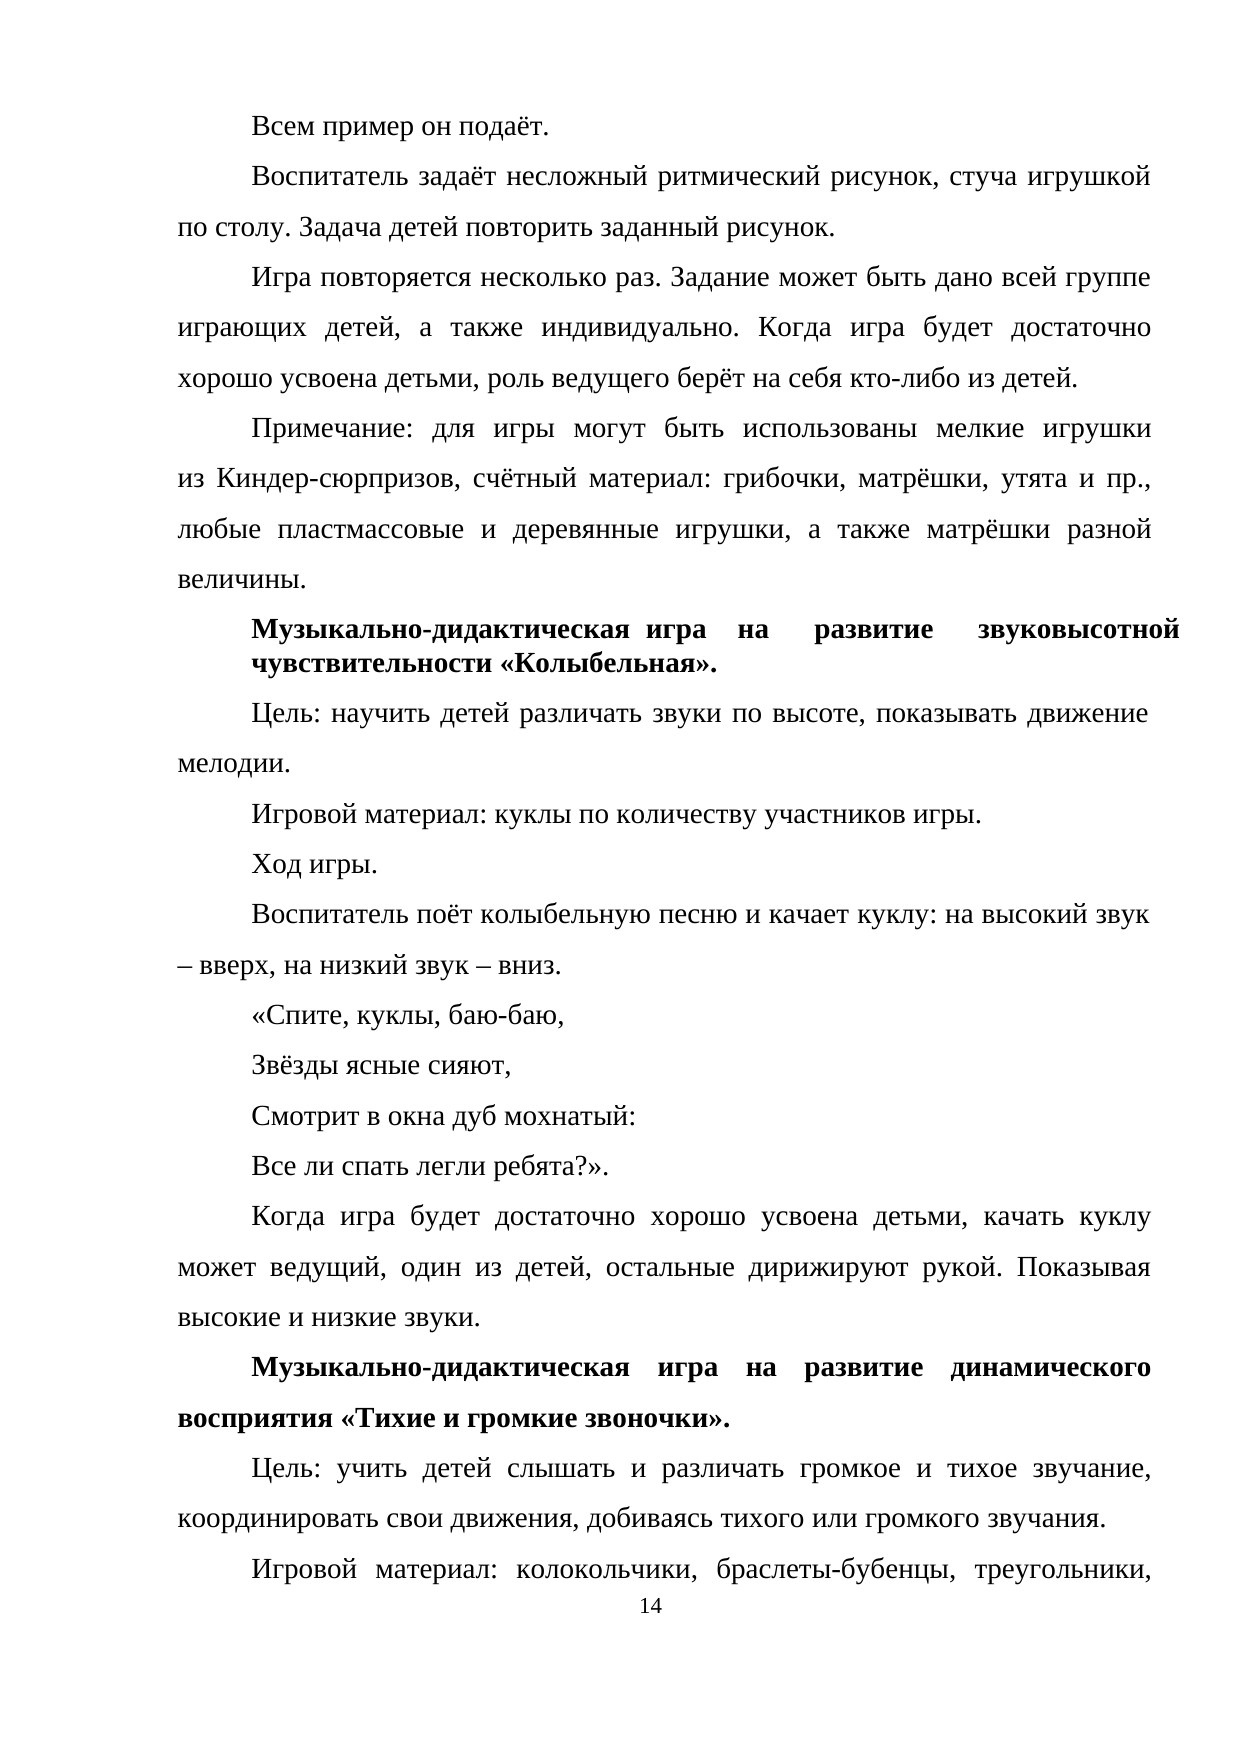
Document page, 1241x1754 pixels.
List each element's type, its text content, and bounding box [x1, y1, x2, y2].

text Когда игра будет достаточно хорошо усвоена детьми, качать куклу может ведущий, один из детей, остальные дирижируют рукой. Показывая высокие и низкие звуки. [177, 1198, 1152, 1333]
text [177, 1551, 1152, 1584]
text Всем пример он подаёт. [251, 108, 1180, 142]
text Примечание: для игры могут быть использованы мелкие игрушки из Киндер-сюрпризов, счётный материал: грибочки, матрёшки, утята и пр., любые пластмассовые и деревянные игрушки, а также матрёшки разной величины. [177, 410, 1152, 594]
text – вверх, на низкий звук – вниз. [177, 947, 1180, 980]
text Игра повторяется несколько раз. Задание может быть дано всей группе играющих детей, а также индивидуально. Когда игра будет достаточно хорошо усвоена детьми, роль ведущего берёт на себя кто-либо из детей. [177, 259, 1152, 393]
text Воспитатель задаёт несложный ритмический рисунок, стуча игрушкой по столу. Задача детей повторить заданный рисунок. [177, 158, 1152, 242]
text Цель: научить детей различать звуки по высоте, показывать движение мелодии. [177, 695, 1152, 779]
text Игровой материал: куклы по количеству участников игры. Ход игры. [251, 796, 984, 880]
text «Спите, куклы, баю-баю, Звёзды ясные сияют, [251, 997, 566, 1081]
text Все ли спать легли ребята?». [251, 1148, 1180, 1182]
text Музыкально-дидактическая игра на развитие звуковысотной чувствительности «Колыбельная». [251, 611, 1180, 678]
text Музыкально-дидактическая игра на развитие динамического восприятия «Тихие и громкие звоночки». [177, 1349, 1152, 1433]
text Цель: учить детей слышать и различать громкое и тихое звучание, координировать свои движения, добиваясь тихого или громкого звучания. [177, 1450, 1152, 1534]
text Смотрит в окна дуб мохнатый: [251, 1098, 1180, 1131]
text Воспитатель поёт колыбельную песню и качает куклу: на высокий звук [251, 896, 1180, 930]
